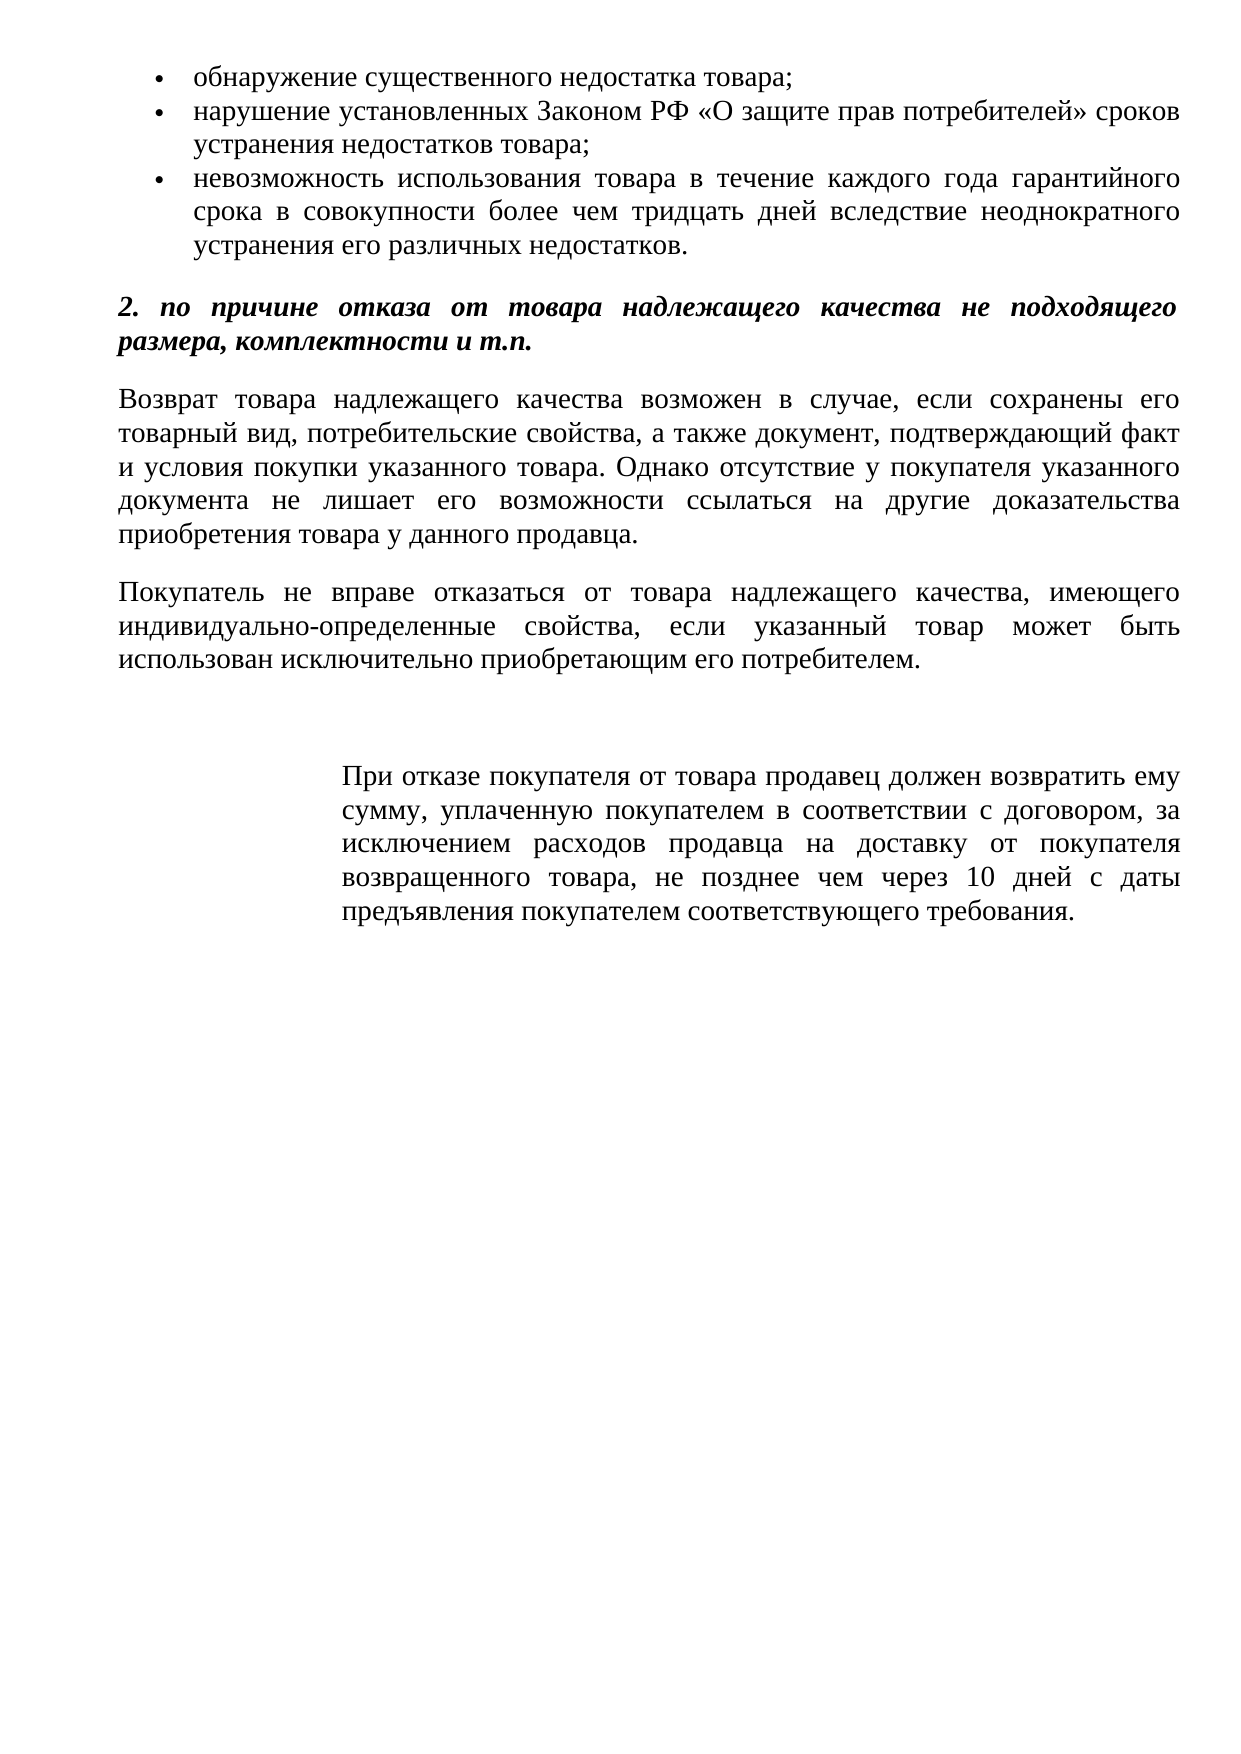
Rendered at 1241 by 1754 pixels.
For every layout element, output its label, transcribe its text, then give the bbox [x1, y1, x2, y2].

list невозможность использования товара в течение каждого года гарантийного срока в совокупности более чем тридцать дней вследствие неоднократного устранения его различных недостатков. [156, 160, 1181, 260]
text Покупатель не вправе отказаться от товара надлежащего качества, имеющего индивидуально-определенные свойства, если указанный товар может быть использован исключительно приобретающим его потребителем. [118, 574, 1181, 675]
list нарушение установленных Законом РФ «О защите прав потребителей» сроков устранения недостатков товара; [156, 93, 1181, 160]
text Возврат товара надлежащего качества возможен в случае, если сохранены его товарный вид, потребительские свойства, а также документ, подтверждающий факт и условия покупки указанного товара. Однако отсутствие у покупателя указанного документа не лишает его возможности ссылаться на другие доказательства приобретения товара у данного продавца. [118, 382, 1181, 549]
text При отказе покупателя от товара продавец должен возвратить ему сумму, уплаченную покупателем в соответствии с договором, за исключением расходов продавца на доставку от покупателя возвращенного товара, не позднее чем через 10 дней с даты предъявления покупателем соответствующего требования. [118, 758, 1181, 926]
list обнаружение существенного недостатка товара; [156, 59, 1181, 93]
text 2. по причине отказа от товара надлежащего качества не подходящего размера, комплектности и т.п. [118, 289, 1181, 357]
